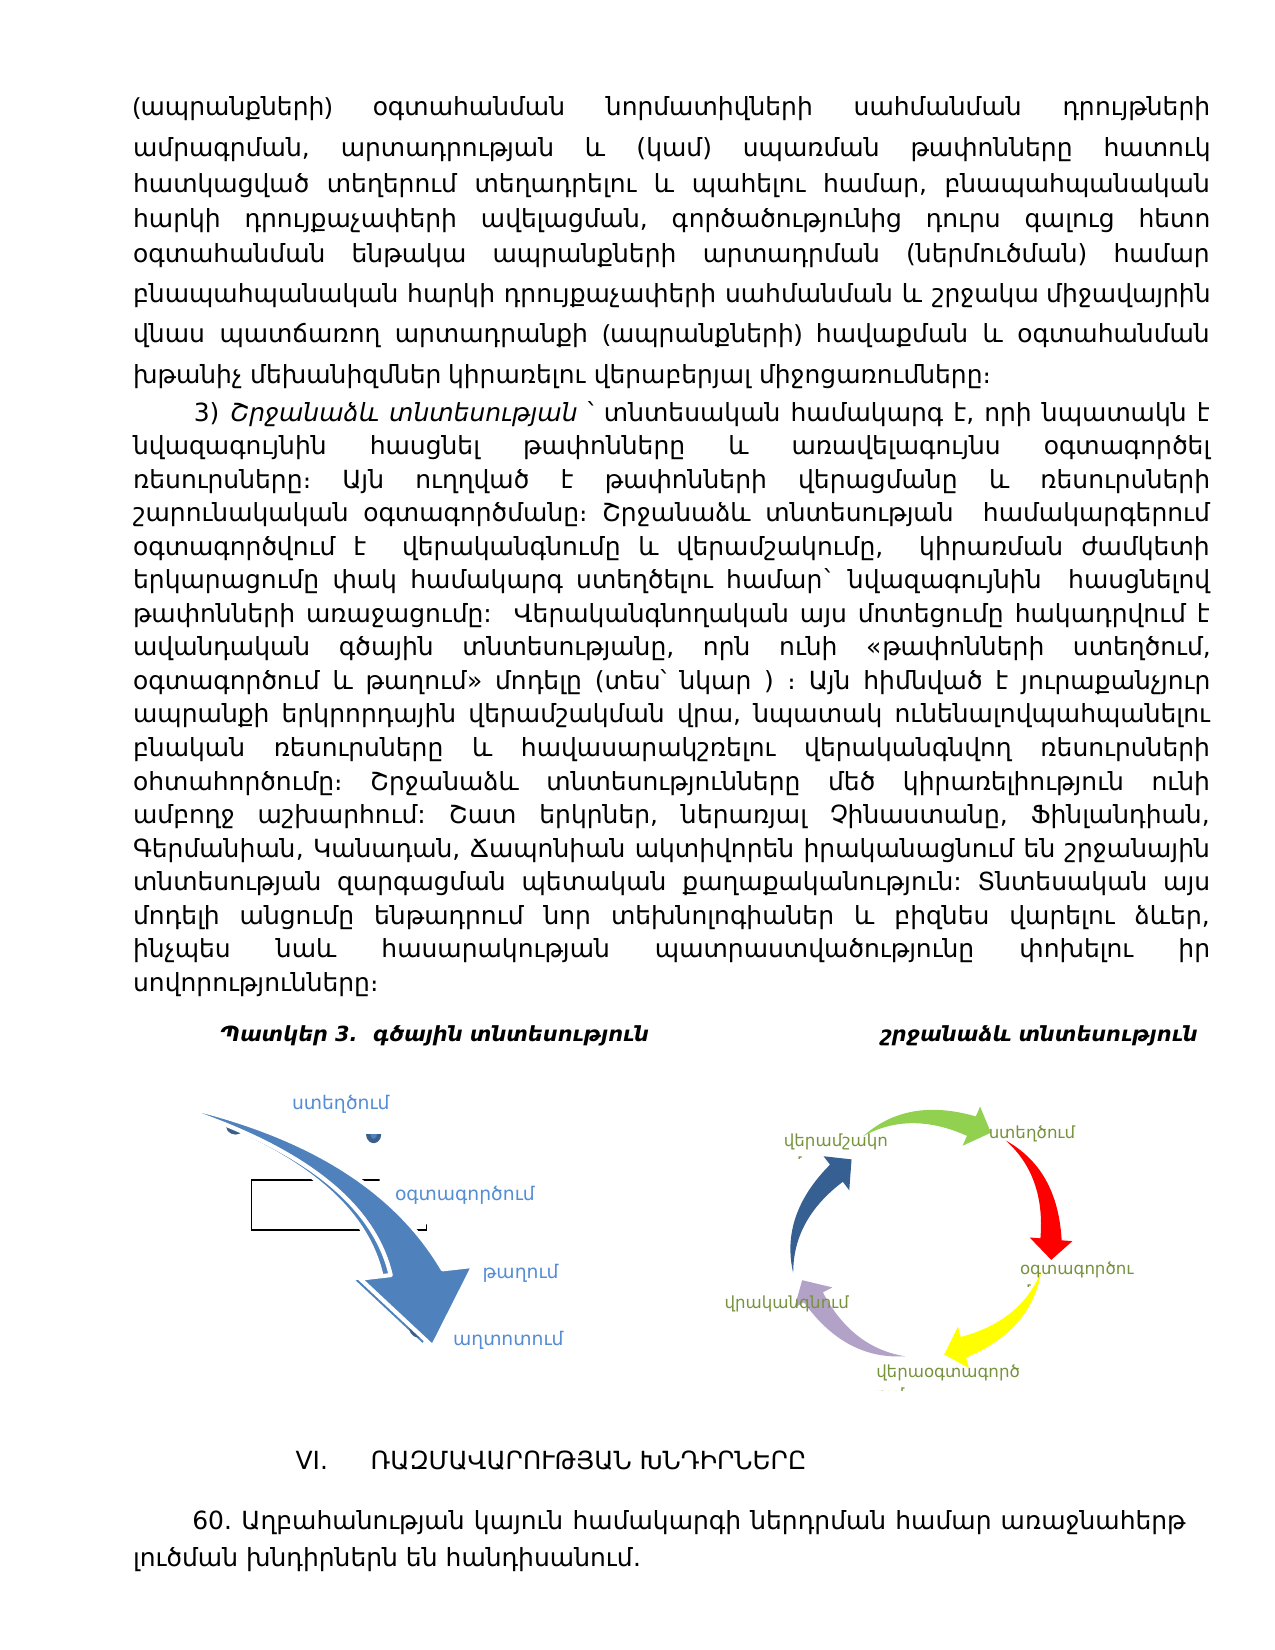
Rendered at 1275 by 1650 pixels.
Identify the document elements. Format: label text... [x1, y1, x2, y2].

list ՌԱԶՄԱՎԱՐՈՒԹՅԱՆ ԽՆԴԻՐՆԵՐԸ [295, 1447, 1186, 1476]
list 60․ Աղբահանության կայուն համակարգի ներդրման համար առաջնահերթ լուծման խնդիրներն են հանդիսանում․ [133, 1505, 1186, 1572]
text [133, 89, 1211, 391]
text 3) Շրջանաձև տնտեսության ՝ տնտեսական համակարգ է, որի նպատակն է նվազագույնին հասցնել թափոնները և առավելագույնս օգտագործել ռեսուրսները։ Այն ուղղված է թափոնների վերացմանը և ռեսուրսների շարունակական օգտագործմանը։ Շրջանաձև տնտեսության համակարգերում օգտագործվում է վերականգնումը և վերամշակումը, կիրառման ժամկետի երկարացումը փակ համակարգ ստեղծելու համար` նվազագույնին հասցնելով թափոնների առաջացումը: Վերականգնողական այս մոտեցումը հակադրվում է ավանդական գծային տնտեսությանը, որն ունի «թափոնների ստեղծում, օգտագործում և թաղում» մոդելը (տես՝ նկար ) ։ Այն հիմնված է յուրաքանչյուր ապրանքի երկրորդային վերամշակման վրա, նպատակ ունենալովպահպանելու բնական ռեսուրսները և հավասարակշռելու վերականգնվող ռեսուրսների օհտահործումը։ Շրջանաձև տնտեսությունները մեծ կիրառելիություն ունի ամբողջ աշխարհում: Շատ երկրներ, ներառյալ Չինաստանը, Ֆինլանդիան, Գերմանիան, Կանադան, Ճապոնիան ակտիվորեն իրականացնում են շրջանային տնտեսության զարգացման պետական քաղաքականություն: Տնտեսական այս մոդելի անցումը ենթադրում նոր տեխնոլոգիաներ և բիզնես վարելու ձևեր, ինչպես նաև հասարակության պատրաստվածությունը փոխելու իր սովորությունները։ [133, 398, 1211, 997]
text Պատկեր 3․ գծային տնտեսություն շրջանաձև տնտեսություն [133, 1022, 1211, 1047]
